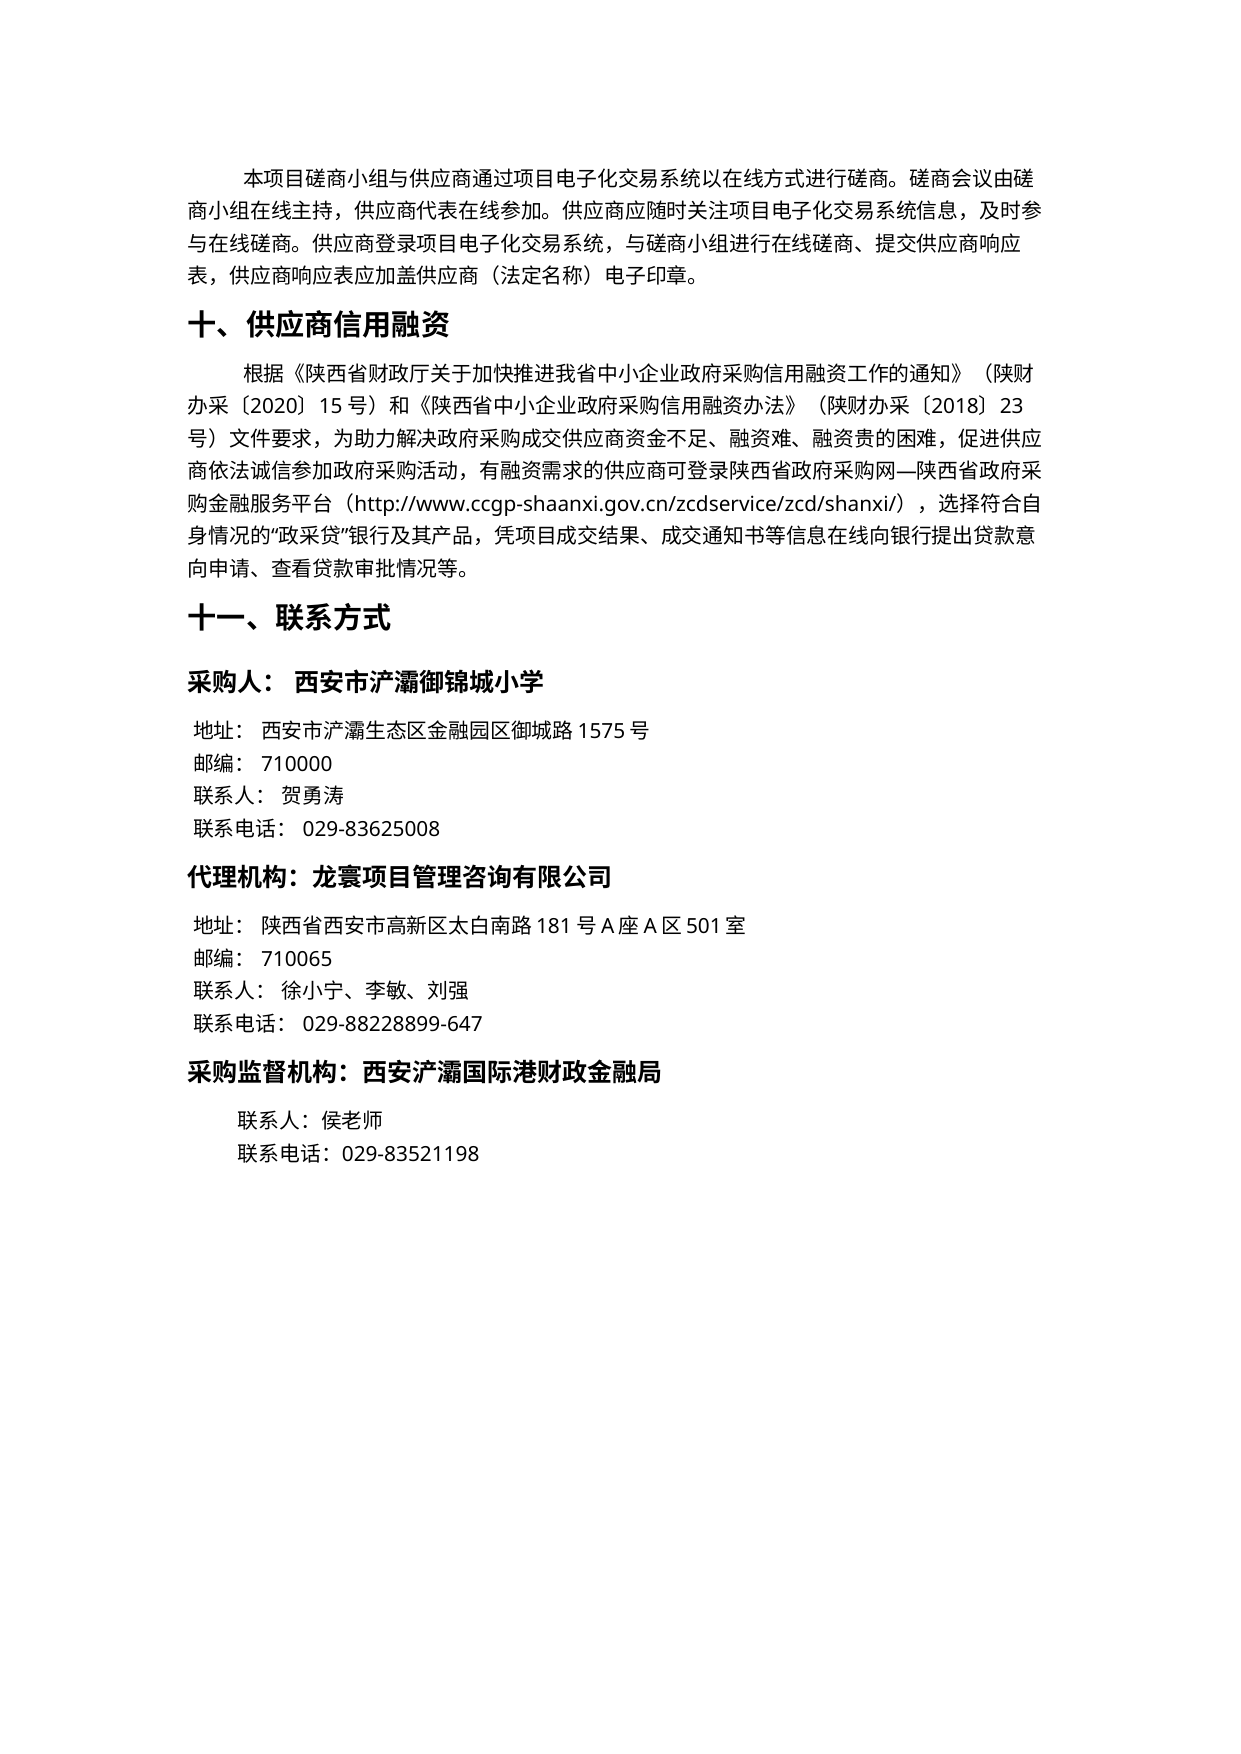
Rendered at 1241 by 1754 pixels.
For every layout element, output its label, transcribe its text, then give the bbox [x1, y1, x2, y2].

text 采购监督机构：西安浐灞国际港财政金融局 [187, 1039, 1053, 1104]
text 地址： 陕西省西安市高新区太白南路181号A座A区501室 [187, 909, 1053, 942]
text 本项目磋商小组与供应商通过项目电子化交易系统以在线方式进行磋商。磋商会议由磋商小组在线主持，供应商代表在线参加。供应商应随时关注项目电子化交易系统信息，及时参与在线磋商。供应商登录项目电子化交易系统，与磋商小组进行在线磋商、提交供应商响应表，供应商响应表应加盖供应商（法定名称）电子印章。 [187, 162, 1053, 292]
text 联系人： 徐小宁、李敏、刘强 [187, 974, 1053, 1007]
text 联系电话：029-83521198 [187, 1137, 1053, 1169]
text 代理机构：龙寰项目管理咨询有限公司 [187, 844, 1053, 909]
text 联系人：侯老师 [187, 1104, 1053, 1137]
text 十、供应商信用融资 [187, 292, 1053, 357]
text 联系电话： 029-88228899-647 [187, 1007, 1053, 1039]
text 联系人： 贺勇涛 [187, 779, 1053, 812]
text 采购人： 西安市浐灞御锦城小学 [187, 649, 1053, 714]
text 邮编： 710000 [187, 747, 1053, 779]
text 邮编： 710065 [187, 942, 1053, 974]
text 联系电话： 029-83625008 [187, 812, 1053, 844]
text 地址： 西安市浐灞生态区金融园区御城路1575号 [187, 714, 1053, 747]
text 十一、联系方式 [187, 584, 1053, 649]
text 根据《陕西省财政厅关于加快推进我省中小企业政府采购信用融资工作的通知》（陕财办采〔2020〕15 号）和《陕西省中小企业政府采购信用融资办法》（陕财办采〔2018〕23 号）文件要求，为助力解决政府采购成交供应商资金不足、融资难、融资贵的困难，促进供应商依法诚信参加政府采购活动，有融资需求的供应商可登录陕西省政府采购网—陕西省政府采购金融服务平台（http://www.ccgp-shaanxi.gov.cn/zcdservice/zcd/shanxi/），选择符合自身情况的“政采贷”银行及其产品，凭项目成交结果、成交通知书等信息在线向银行提出贷款意向申请、查看贷款审批情况等。 [187, 357, 1053, 584]
